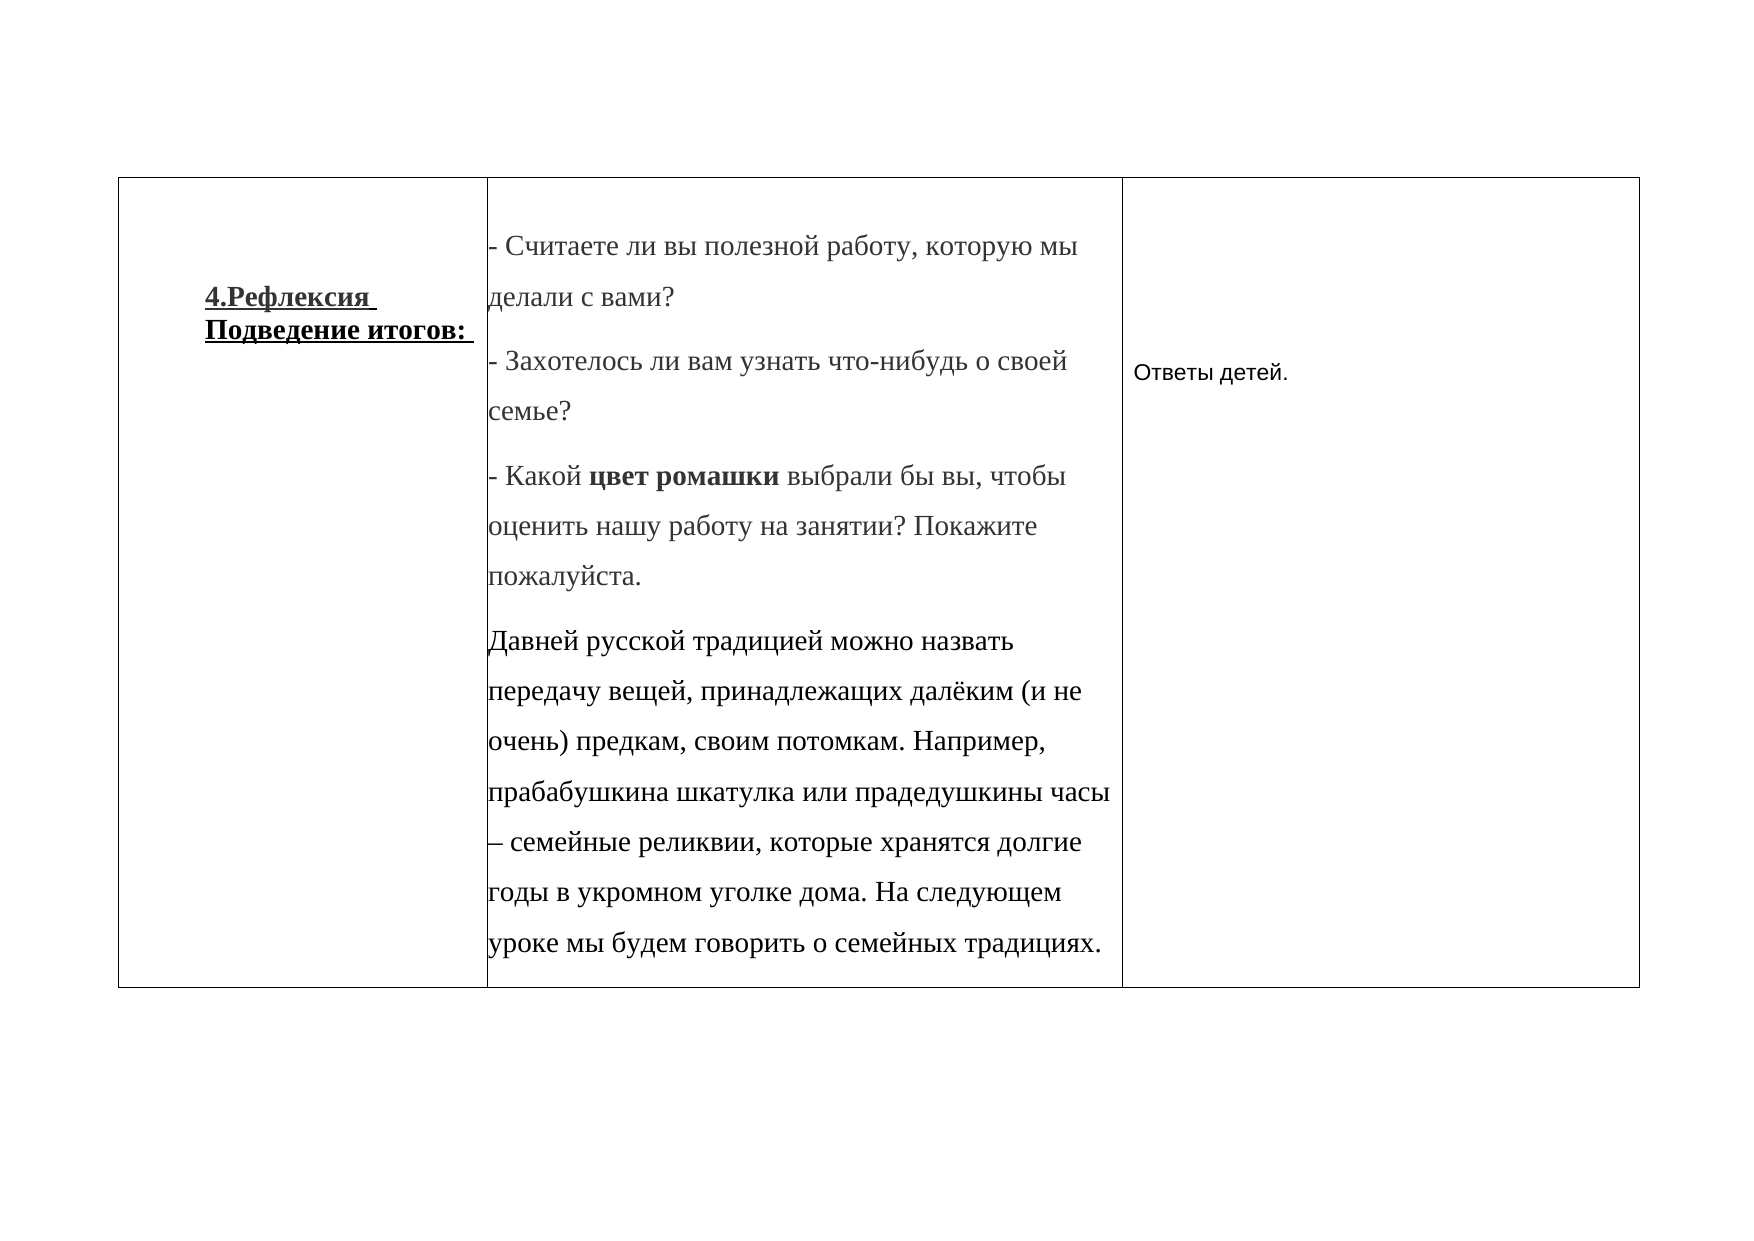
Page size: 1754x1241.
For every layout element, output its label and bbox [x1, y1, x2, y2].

table_cell [119, 178, 487, 987]
table_cell [1123, 178, 1639, 987]
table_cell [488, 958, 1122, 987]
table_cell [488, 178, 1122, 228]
